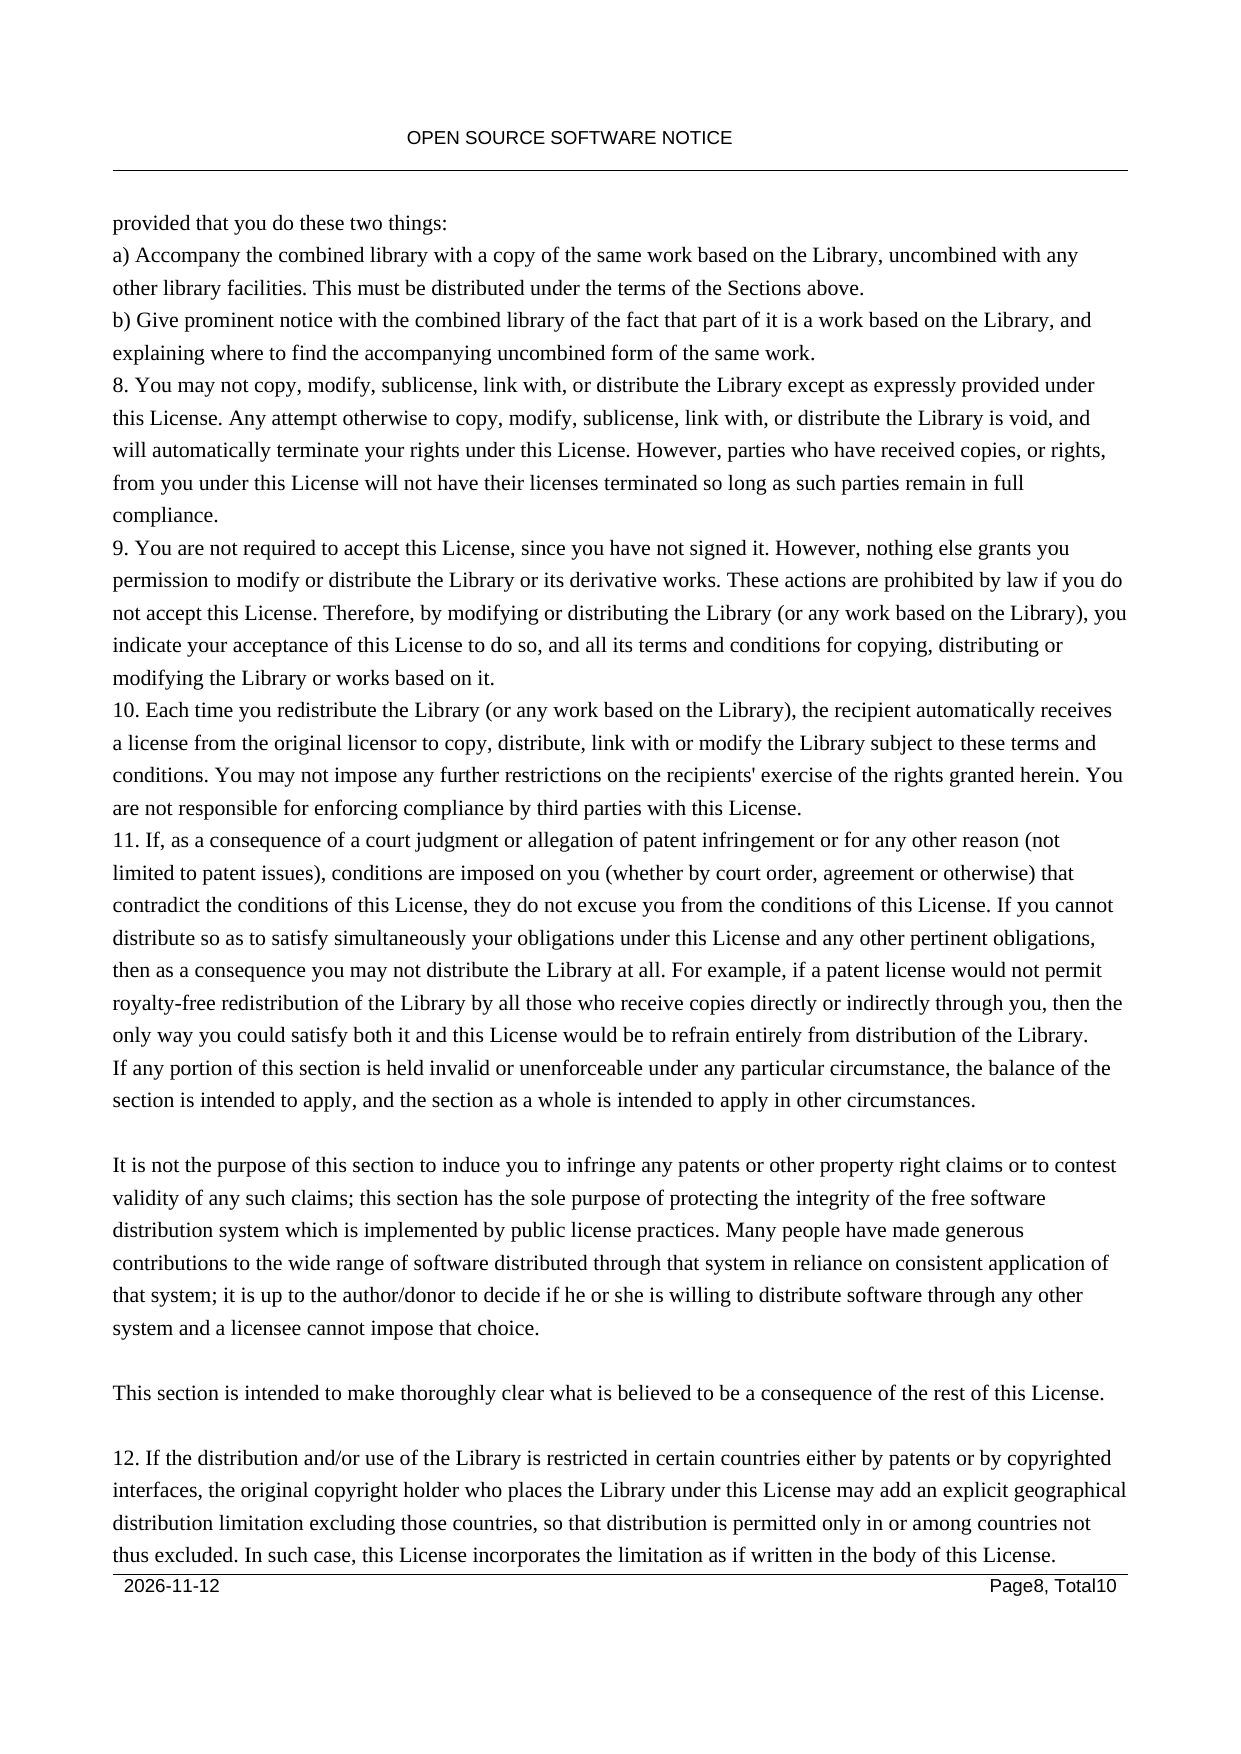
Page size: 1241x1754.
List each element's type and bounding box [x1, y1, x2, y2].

text [112, 206, 1128, 1571]
